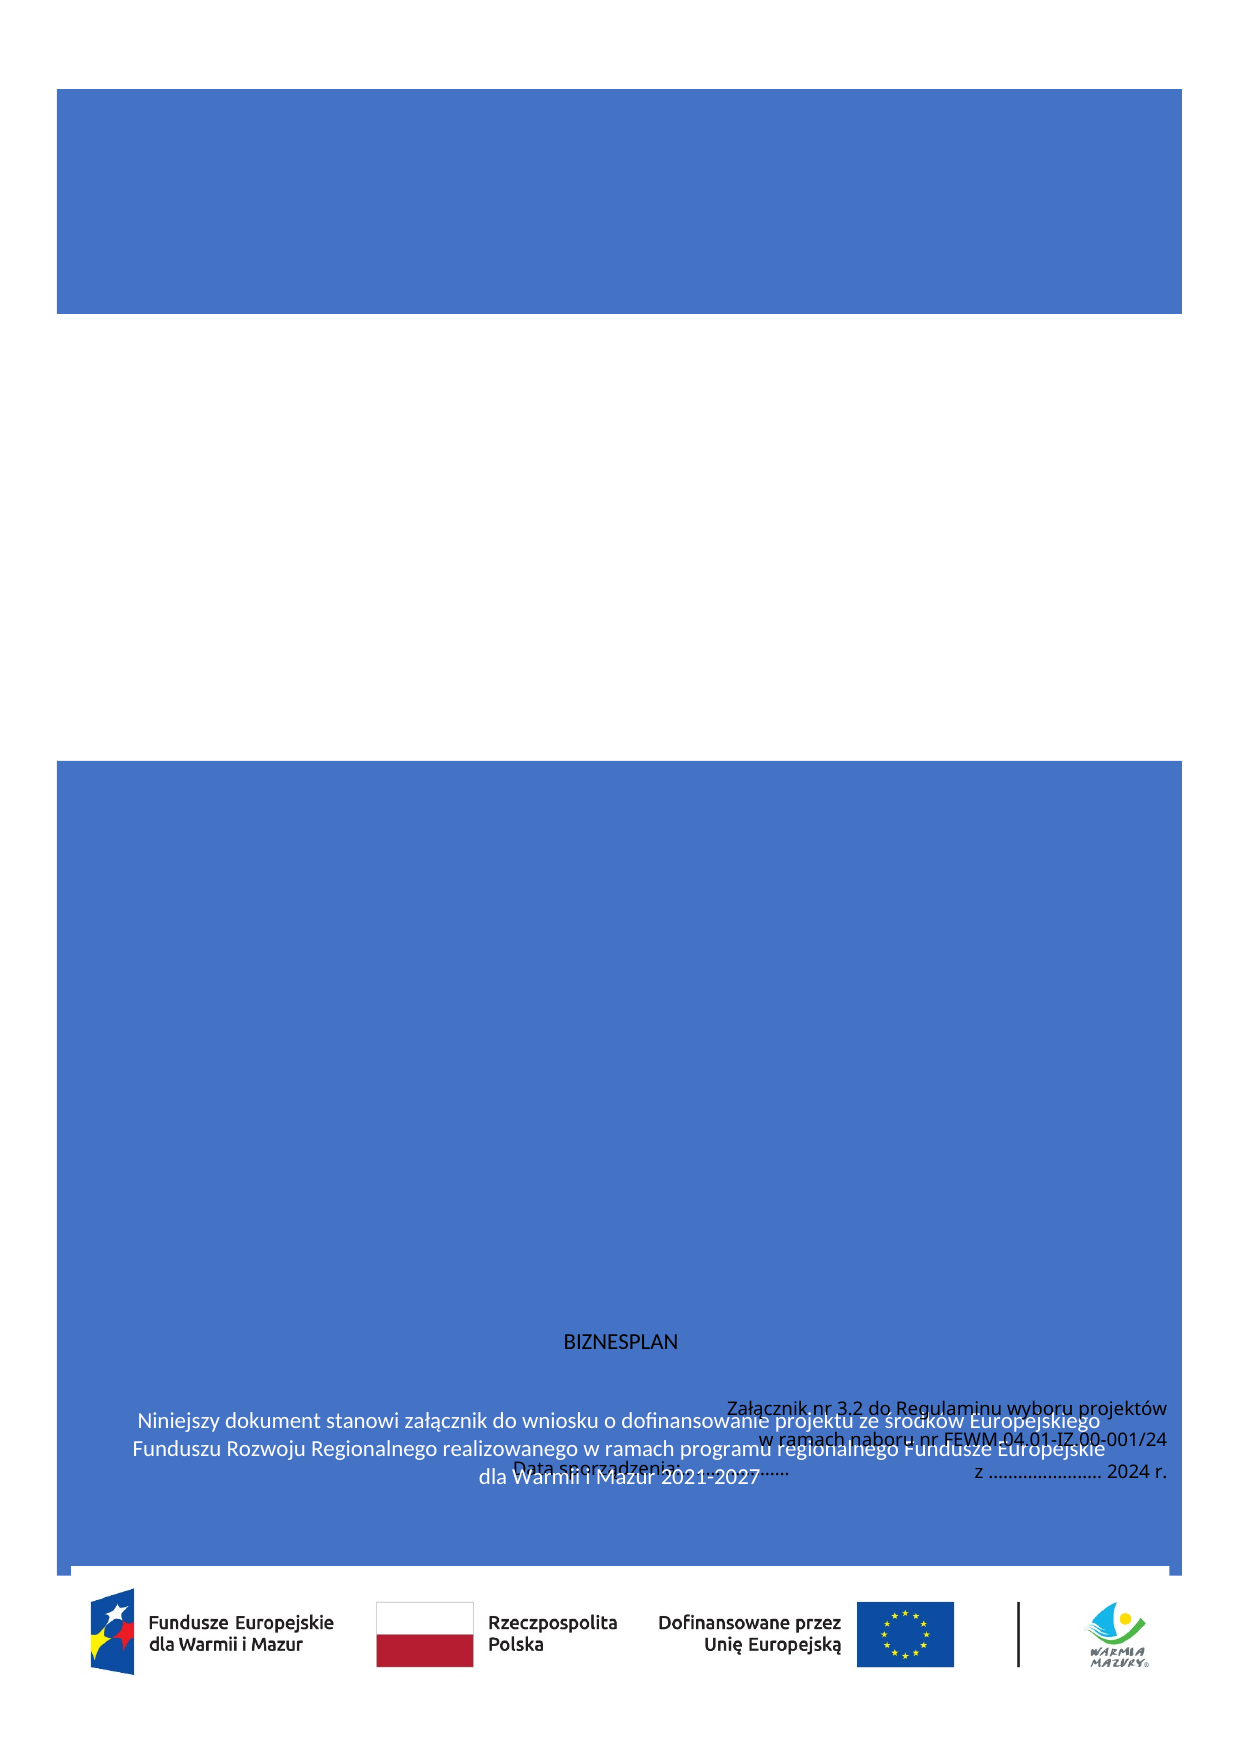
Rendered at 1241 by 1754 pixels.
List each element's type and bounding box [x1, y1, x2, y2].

picture [71, 1566, 1170, 1696]
